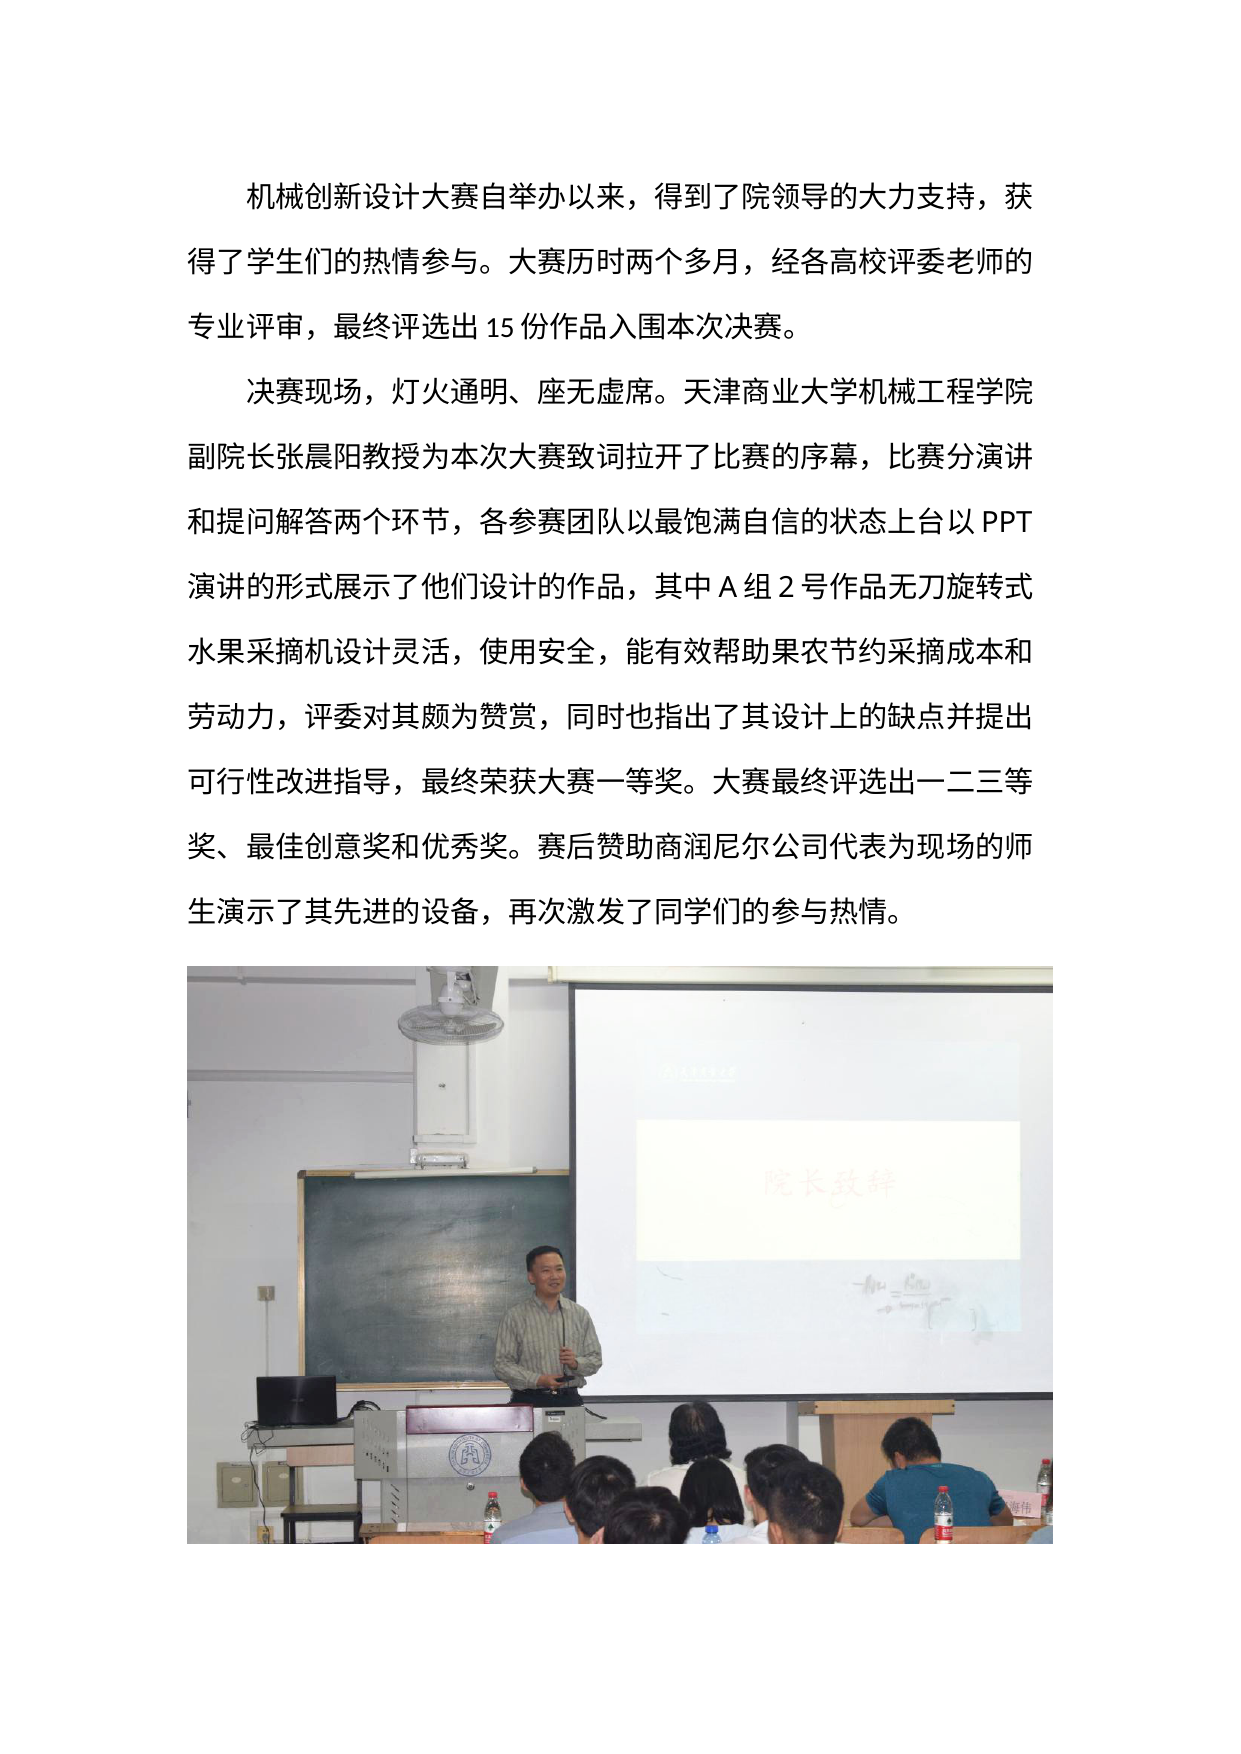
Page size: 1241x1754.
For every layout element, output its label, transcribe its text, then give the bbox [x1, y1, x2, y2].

text 决赛现场，灯火通明、座无虚席。天津商业大学机械工程学院副院长张晨阳教授为本次大赛致词拉开了比赛的序幕，比赛分演讲和提问解答两个环节，各参赛团队以最饱满自信的状态上台以PPT演讲的形式展示了他们设计的作品，其中A组2号作品无刀旋转式水果采摘机设计灵活，使用安全，能有效帮助果农节约采摘成本和劳动力，评委对其颇为赞赏，同时也指出了其设计上的缺点并提出可行性改进指导，最终荣获大赛一等奖。大赛最终评选出一二三等奖、最佳创意奖和优秀奖。赛后赞助商润尼尔公司代表为现场的师生演示了其先进的设备，再次激发了同学们的参与热情。 [187, 357, 1053, 942]
text 机械创新设计大赛自举办以来，得到了院领导的大力支持，获得了学生们的热情参与。大赛历时两个多月，经各高校评委老师的专业评审，最终评选出15份作品入围本次决赛。 [187, 162, 1053, 357]
picture [187, 966, 1053, 1544]
